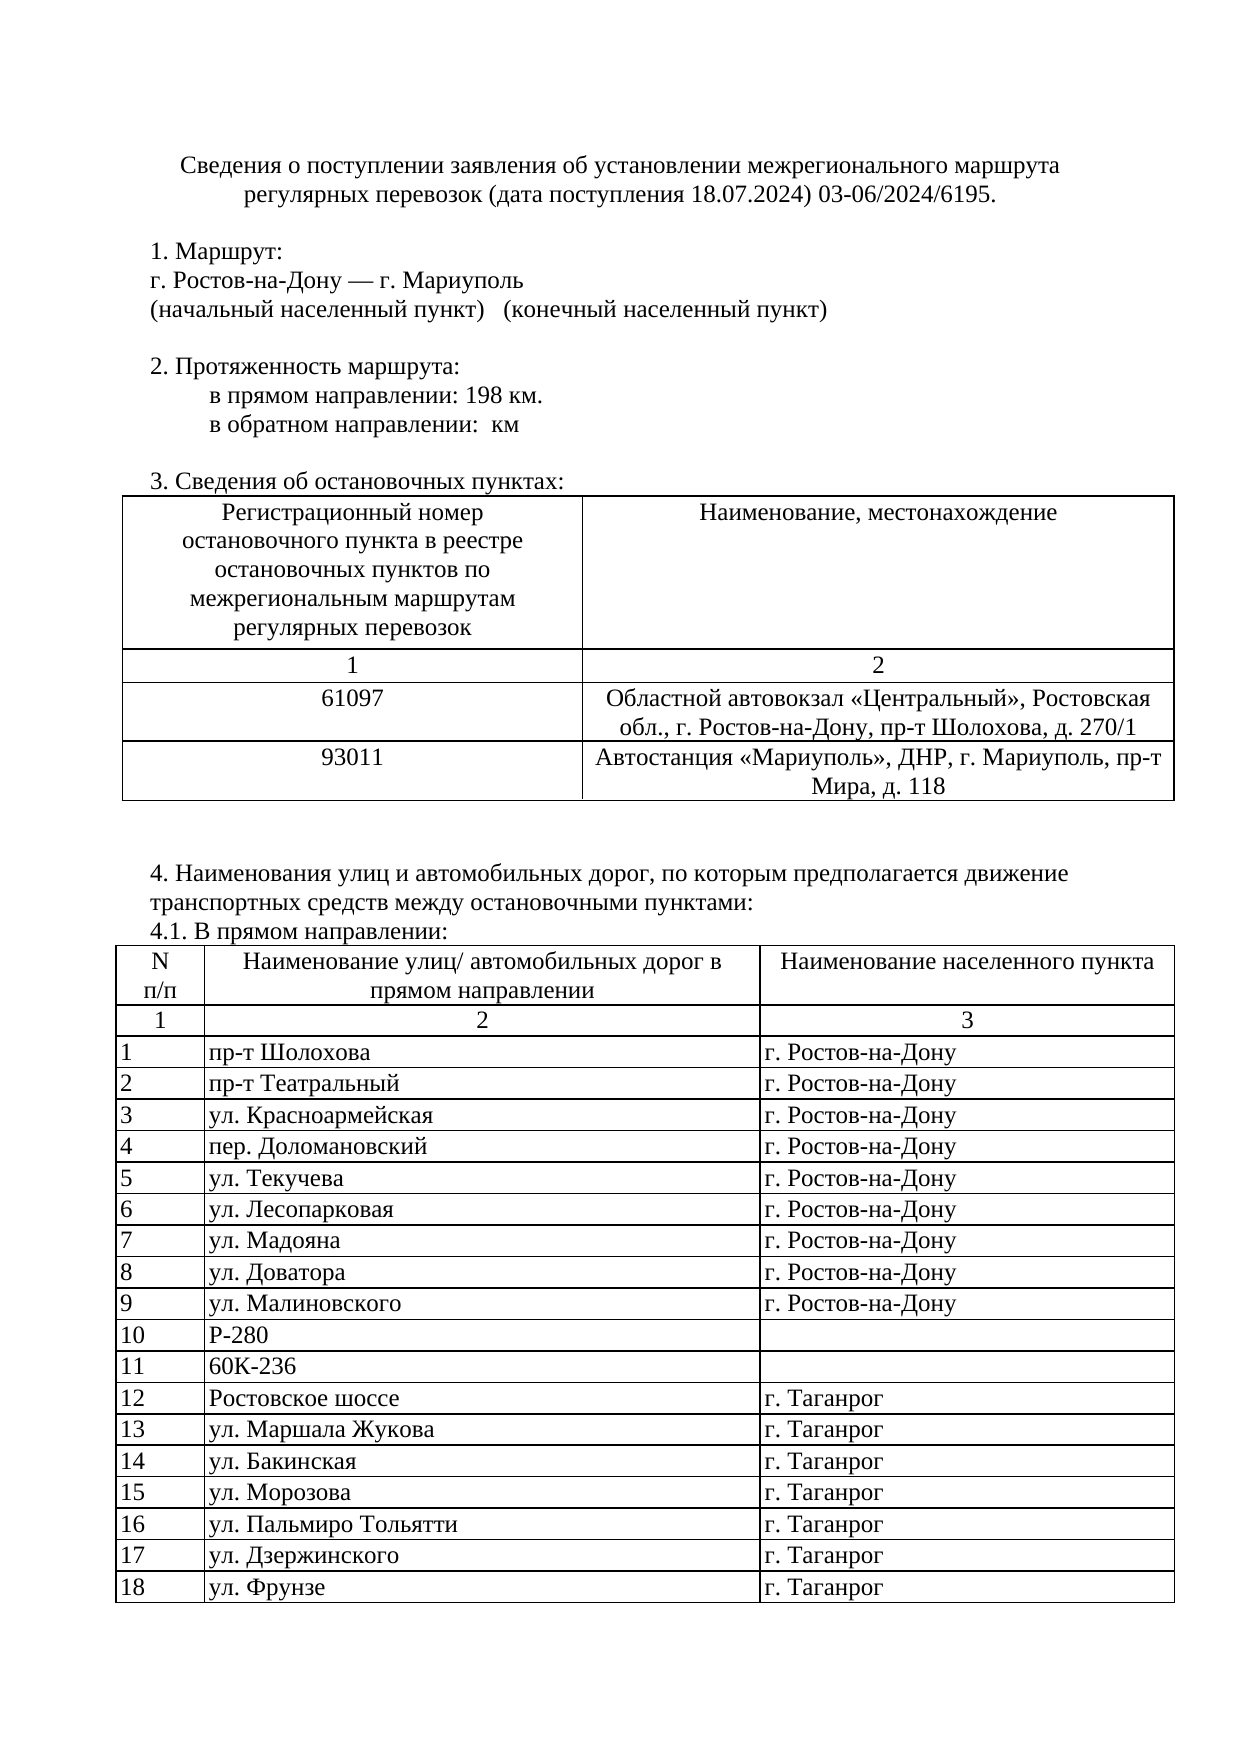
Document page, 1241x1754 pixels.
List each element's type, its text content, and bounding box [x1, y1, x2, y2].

table_cell г. Ростов-на-Дону [761, 1226, 1174, 1256]
table_cell 12 [117, 1383, 204, 1413]
table_header Регистрационный номер остановочного пункта в реестре остановочных пунктов по межрегиональным маршрутам регулярных перевозок [123, 497, 582, 648]
table_cell 1 [117, 1006, 204, 1035]
table_cell пер. Доломановский [205, 1131, 759, 1161]
table_cell г. Таганрог [761, 1415, 1174, 1444]
table_cell 11 [117, 1352, 204, 1381]
table_cell г. Таганрог [761, 1446, 1174, 1476]
table_header Наименование, местонахождение [583, 497, 1173, 648]
text в обратном направлении: км [150, 409, 1090, 437]
table_cell ул. Маршала Жукова [205, 1415, 759, 1444]
text Сведения о поступлении заявления об установлении межрегионального маршрута регулярных перевозок (дата поступления 18.07.2024) 03-06/2024/6195. [150, 150, 1090, 207]
table_cell г. Таганрог [761, 1572, 1174, 1602]
table_cell г. Таганрог [761, 1540, 1174, 1570]
table_cell 9 [117, 1289, 204, 1318]
table_header N п/п [117, 946, 204, 1004]
table_cell ул. Красноармейская [205, 1100, 759, 1130]
table_header Наименование улиц/ автомобильных дорог в прямом направлении [205, 946, 759, 1004]
table_cell г. Ростов-на-Дону [761, 1257, 1174, 1287]
table_cell г. Ростов-на-Дону [761, 1068, 1174, 1098]
text 4.1. В прямом направлении: [150, 916, 1090, 945]
table_cell ул. Текучева [205, 1163, 759, 1193]
text 4. Наименования улиц и автомобильных дорог, по которым предполагается движение транспортных средств между остановочными пунктами: [150, 858, 1090, 916]
table_cell 2 [205, 1006, 759, 1035]
text 2. Протяженность маршрута: [150, 351, 1090, 380]
table_cell [761, 1352, 1174, 1381]
table_cell г. Таганрог [761, 1383, 1174, 1413]
table_cell пр-т Театральный [205, 1068, 759, 1098]
table_cell 2 [117, 1068, 204, 1098]
table_cell ул. Морозова [205, 1477, 759, 1507]
table_cell 8 [117, 1257, 204, 1287]
text (начальный населенный пункт) (конечный населенный пункт) [150, 294, 1090, 322]
table_cell 18 [117, 1572, 204, 1602]
table_cell г. Ростов-на-Дону [761, 1163, 1174, 1193]
table_cell 93011 [123, 742, 582, 799]
table_cell 6 [117, 1194, 204, 1224]
table_cell 10 [117, 1320, 204, 1350]
table_cell ул. Пальмиро Тольятти [205, 1509, 759, 1539]
table_cell Областной автовокзал «Центральный», Ростовская обл., г. Ростов-на-Дону, пр-т Шолохова, д. 270/1 [583, 683, 1173, 740]
table_cell 17 [117, 1540, 204, 1570]
table_cell ул. Дзержинского [205, 1540, 759, 1570]
table_cell 13 [117, 1415, 204, 1444]
table_cell 5 [117, 1163, 204, 1193]
table_cell 15 [117, 1477, 204, 1507]
text 3. Сведения об остановочных пунктах: [150, 466, 1090, 495]
table_cell г. Ростов-на-Дону [761, 1194, 1174, 1224]
table_cell ул. Бакинская [205, 1446, 759, 1476]
table_cell г. Ростов-на-Дону [761, 1131, 1174, 1161]
table_cell [761, 1320, 1174, 1350]
table_cell ул. Мадояна [205, 1226, 759, 1256]
table_cell 3 [761, 1006, 1174, 1035]
table_cell ул. Доватора [205, 1257, 759, 1287]
table_cell г. Таганрог [761, 1509, 1174, 1539]
table_cell г. Ростов-на-Дону [761, 1100, 1174, 1130]
text 1. Маршрут: [150, 236, 1090, 265]
table_cell 7 [117, 1226, 204, 1256]
table_cell Ростовское шоссе [205, 1383, 759, 1413]
table_header Наименование населенного пункта [761, 946, 1174, 1004]
table_cell Автостанция «Мариуполь», ДНР, г. Мариуполь, пр-т Мира, д. 118 [583, 742, 1173, 799]
table_cell 1 [123, 650, 582, 681]
table_cell Р-280 [205, 1320, 759, 1350]
table_cell 16 [117, 1509, 204, 1539]
table_cell ул. Фрунзе [205, 1572, 759, 1602]
table_cell ул. Малиновского [205, 1289, 759, 1318]
table_cell г. Ростов-на-Дону [761, 1289, 1174, 1318]
table_cell г. Таганрог [761, 1477, 1174, 1507]
table_cell пр-т Шолохова [205, 1037, 759, 1067]
table_cell г. Ростов-на-Дону [761, 1037, 1174, 1067]
table_cell 4 [117, 1131, 204, 1161]
table_cell ул. Лесопарковая [205, 1194, 759, 1224]
table_cell 1 [117, 1037, 204, 1067]
text г. Ростов-на-Дону — г. Мариуполь [150, 265, 1090, 294]
table_cell 14 [117, 1446, 204, 1476]
table_cell 2 [583, 650, 1173, 681]
table_cell 3 [117, 1100, 204, 1130]
table_cell 60К-236 [205, 1352, 759, 1381]
text в прямом направлении: 198 км. [150, 380, 1090, 409]
table_cell 61097 [123, 683, 582, 740]
